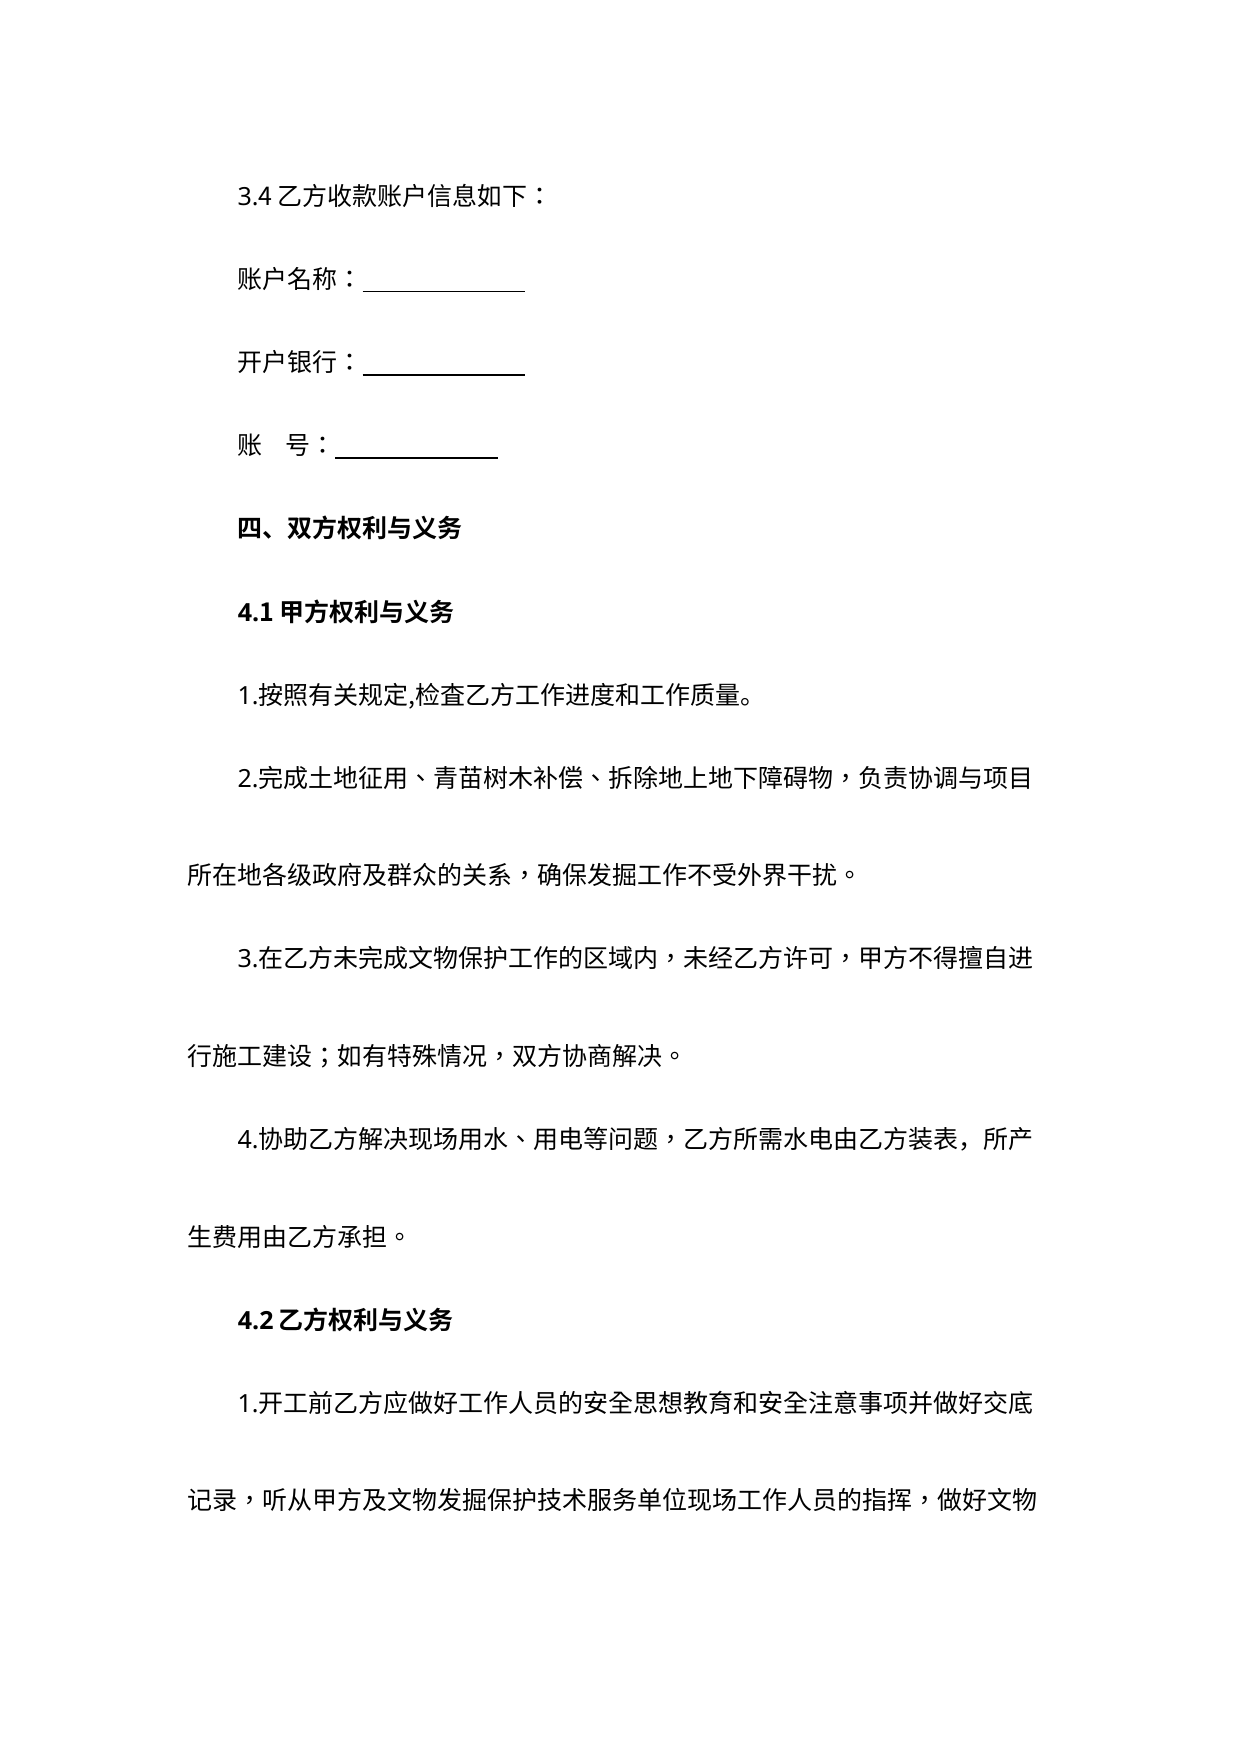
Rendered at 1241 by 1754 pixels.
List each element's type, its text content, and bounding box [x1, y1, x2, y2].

text 账 号： [187, 411, 1053, 476]
list 4.1甲方权利与义务 [187, 578, 1053, 643]
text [187, 1369, 1053, 1531]
text 四、双方权利与义务 [187, 494, 1053, 559]
list 3.4乙方收款账户信息如下： [187, 162, 1053, 227]
list 2.完成土地征用、青苗树木补偿、拆除地上地下障碍物，负责协调与项目所在地各级政府及群众的关系，确保发掘工作不受外界干扰。 [187, 744, 1053, 906]
text 4.协助乙方解决现场用水、用电等问题，乙方所需水电由乙方装表，所产生费用由乙方承担。 [187, 1105, 1053, 1268]
text 开户银行： [187, 328, 1053, 393]
text 账户名称： [187, 245, 1053, 310]
list 1.按照有关规定,检査乙方工作进度和工作质量。 [187, 661, 1053, 726]
text 4.2乙方权利与义务 [187, 1286, 1053, 1351]
text 3.在乙方未完成文物保护工作的区域内，未经乙方许可，甲方不得擅自进行施工建设；如有特殊情况，双方协商解决。 [187, 924, 1053, 1087]
